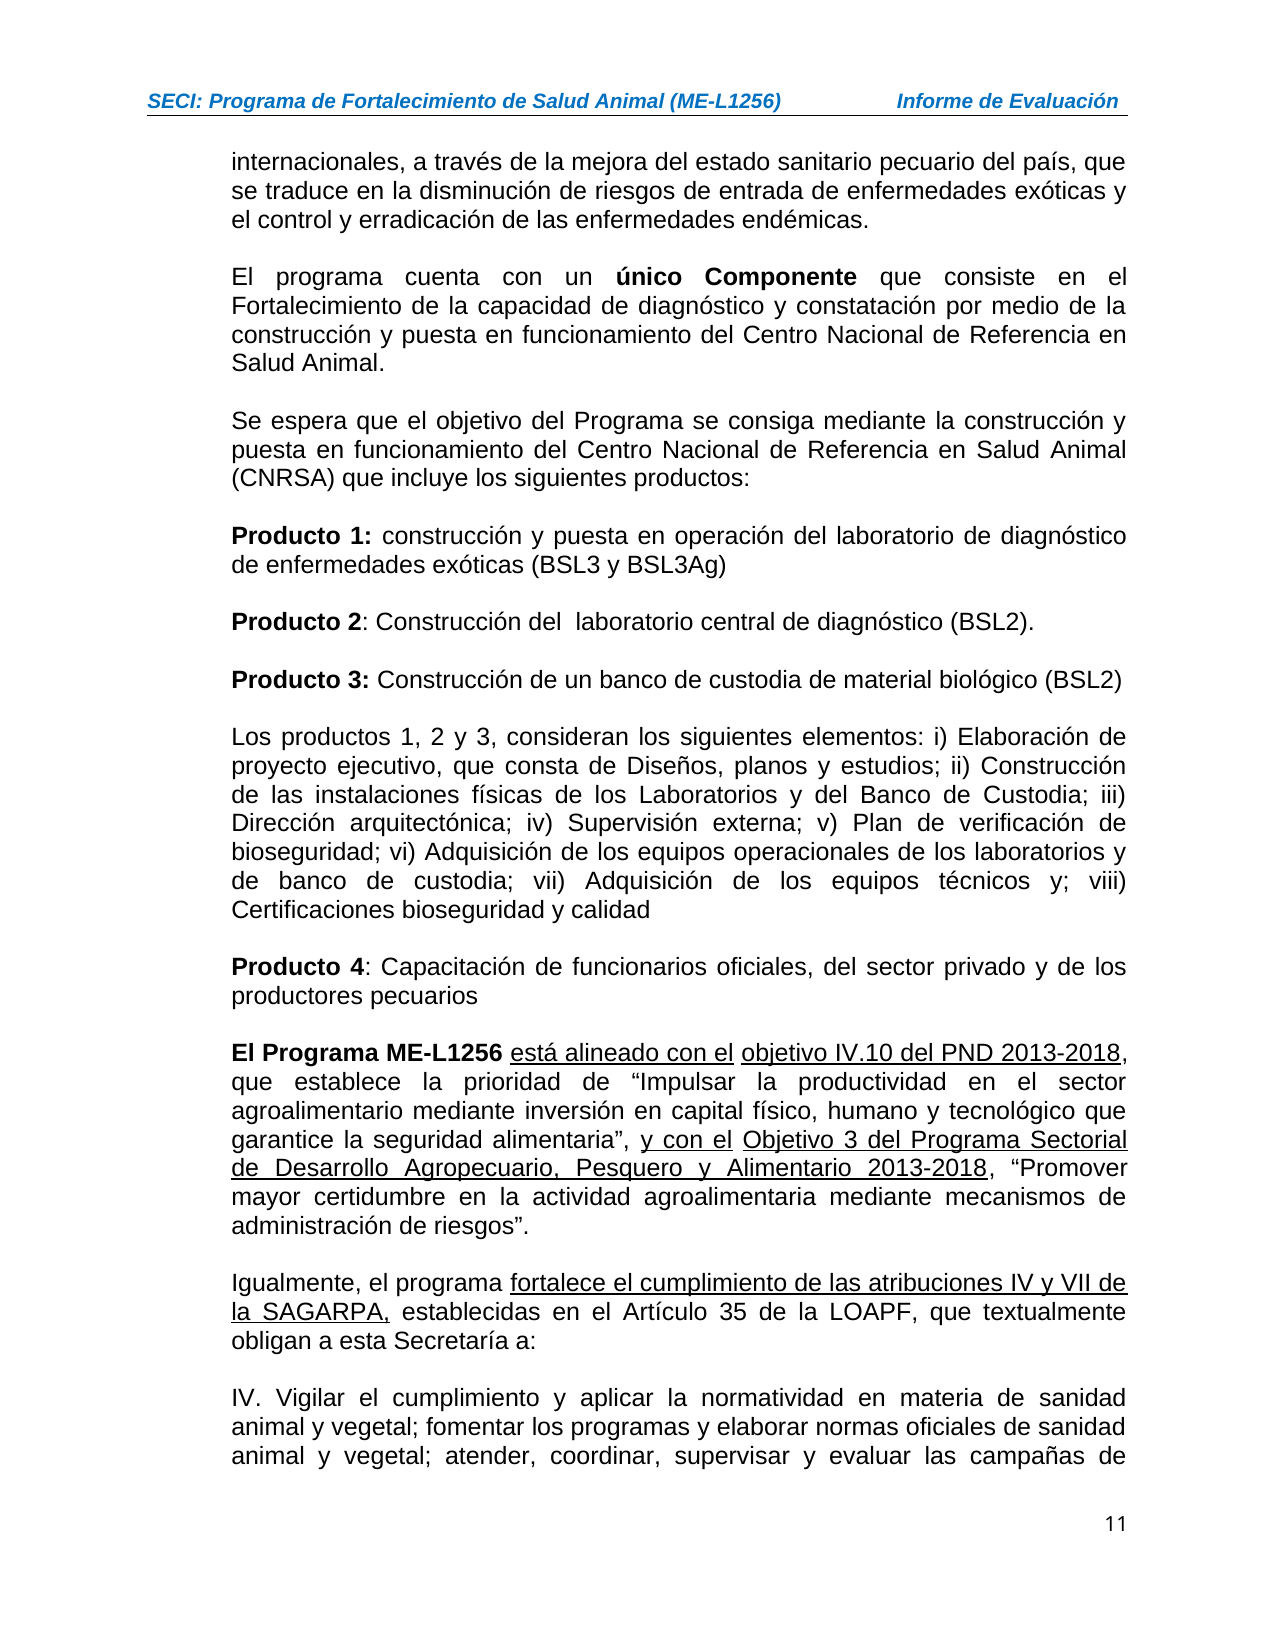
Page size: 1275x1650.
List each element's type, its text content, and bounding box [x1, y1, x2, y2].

list Producto 2: Construcción del laboratorio central de diagnóstico (BSL2). [231, 607, 1128, 636]
list Producto 3: Construcción de un banco de custodia de material biológico (BSL2) [231, 664, 1128, 693]
list Producto 1: construcción y puesta en operación del laboratorio de diagnóstico de enfermedades exóticas (BSL3 y BSL3Ag) [231, 521, 1128, 578]
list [231, 1383, 1128, 1469]
list El programa cuenta con un único Componente que consiste en el Fortalecimiento de la capacidad de diagnóstico y constatación por medio de la construcción y puesta en funcionamiento del Centro Nacional de Referencia en Salud Animal. [231, 262, 1128, 377]
list Producto 4: Capacitación de funcionarios oficiales, del sector privado y de los productores pecuarios [231, 952, 1128, 1009]
list Los productos 1, 2 y 3, consideran los siguientes elementos: i) Elaboración de proyecto ejecutivo, que consta de Diseños, planos y estudios; ii) Construcción de las instalaciones físicas de los Laboratorios y del Banco de Custodia; iii) Dirección arquitectónica; iv) Supervisión externa; v) Plan de verificación de bioseguridad; vi) Adquisición de los equipos operacionales de los laboratorios y de banco de custodia; vii) Adquisición de los equipos técnicos y; viii) Certificaciones bioseguridad y calidad [231, 722, 1128, 923]
list Igualmente, el programa fortalece el cumplimiento de las atribuciones IV y VII de la SAGARPA, establecidas en el Artículo 35 de la LOAPF, que textualmente obligan a esta Secretaría a: [231, 1268, 1128, 1354]
list Se espera que el objetivo del Programa se consiga mediante la construcción y puesta en funcionamiento del Centro Nacional de Referencia en Salud Animal (CNRSA) que incluye los siguientes productos: [231, 406, 1128, 492]
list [186, 147, 1128, 233]
list El Programa ME-L1256 está alineado con el objetivo IV.10 del PND 2013-2018, que establece la prioridad de “Impulsar la productividad en el sector agroalimentario mediante inversión en capital físico, humano y tecnológico que garantice la seguridad alimentaria”, y con el Objetivo 3 del Programa Sectorial de Desarrollo Agropecuario, Pesquero y Alimentario 2013-2018, “Promover mayor certidumbre en la actividad agroalimentaria mediante mecanismos de administración de riesgos”. [231, 1038, 1128, 1239]
